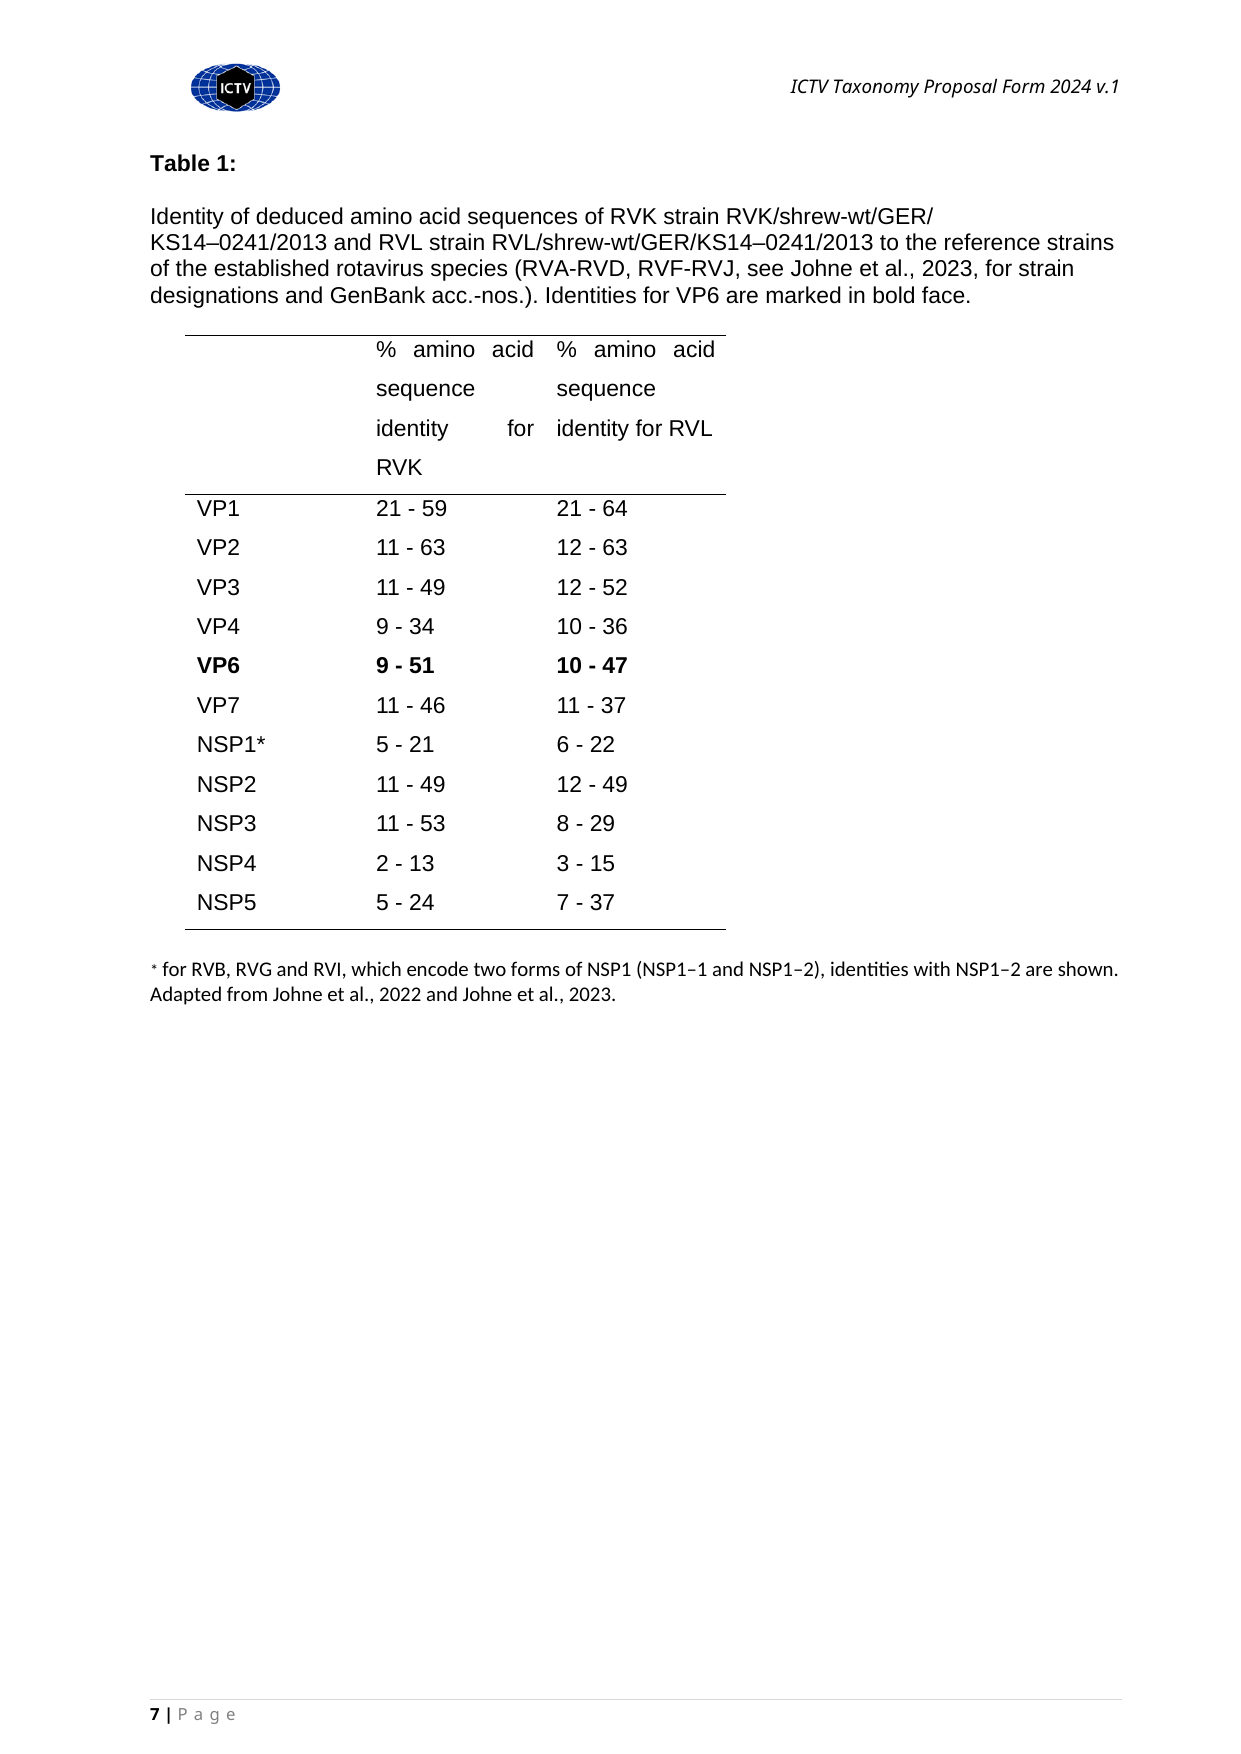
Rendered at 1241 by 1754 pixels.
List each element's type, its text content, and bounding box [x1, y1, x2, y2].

text KS14–0241/2013 and RVL strain RVL/shrew-wt/GER/KS14–0241/2013 to the reference strains of the established rotavirus species (RVA-RVD, RVF-RVJ, see Johne et al., 2023, for strain designations and GenBank acc.-nos.). Identities for VP6 are marked in bold face. [150, 229, 1122, 308]
table_cell NSP5 [185, 889, 364, 929]
table_cell 21 - 59 [365, 495, 545, 534]
table_cell VP1 [185, 495, 364, 534]
table_cell 11 - 46 [365, 692, 545, 731]
text Table 1: [150, 150, 1122, 176]
table_cell 8 - 29 [545, 810, 726, 850]
table_cell 10 - 36 [545, 613, 726, 652]
table_cell 11 - 53 [365, 810, 545, 850]
table_cell VP3 [185, 574, 364, 613]
table_cell 11 - 49 [365, 574, 545, 613]
table_cell VP2 [185, 534, 364, 573]
table_header % amino acid sequence identity for RVK [365, 336, 545, 493]
table_cell 9 - 34 [365, 613, 545, 652]
table_cell 11 - 37 [545, 692, 726, 731]
table_cell 5 - 24 [365, 889, 545, 929]
table_cell VP4 [185, 613, 364, 652]
picture [190, 56, 282, 113]
table_cell 10 - 47 [545, 653, 726, 692]
table_cell 5 - 21 [365, 731, 545, 771]
table_cell 2 - 13 [365, 850, 545, 889]
table_cell NSP3 [185, 810, 364, 850]
table_cell NSP4 [185, 850, 364, 889]
table_cell 11 - 63 [365, 534, 545, 573]
text * for RVB, RVG and RVI, which encode two forms of NSP1 (NSP1–1 and NSP1–2), identities with NSP1–2 are shown. Adapted from Johne et al., 2022 and Johne et al., 2023. [150, 956, 1122, 1007]
table_cell 6 - 22 [545, 731, 726, 771]
table_header % amino acid sequence identity for RVL [545, 336, 726, 493]
table_cell NSP2 [185, 771, 364, 810]
table_cell VP7 [185, 692, 364, 731]
table_cell NSP1* [185, 731, 364, 771]
table_cell 12 - 49 [545, 771, 726, 810]
table_cell 9 - 51 [365, 653, 545, 692]
text Identity of deduced amino acid sequences of RVK strain RVK/shrew-wt/GER/ [150, 203, 1122, 229]
table_cell 12 - 52 [545, 574, 726, 613]
table_cell 11 - 49 [365, 771, 545, 810]
table_cell 12 - 63 [545, 534, 726, 573]
table_cell 3 - 15 [545, 850, 726, 889]
table_cell VP6 [185, 653, 364, 692]
table_cell 21 - 64 [545, 495, 726, 534]
table_header [185, 336, 364, 493]
table_cell 7 - 37 [545, 889, 726, 929]
